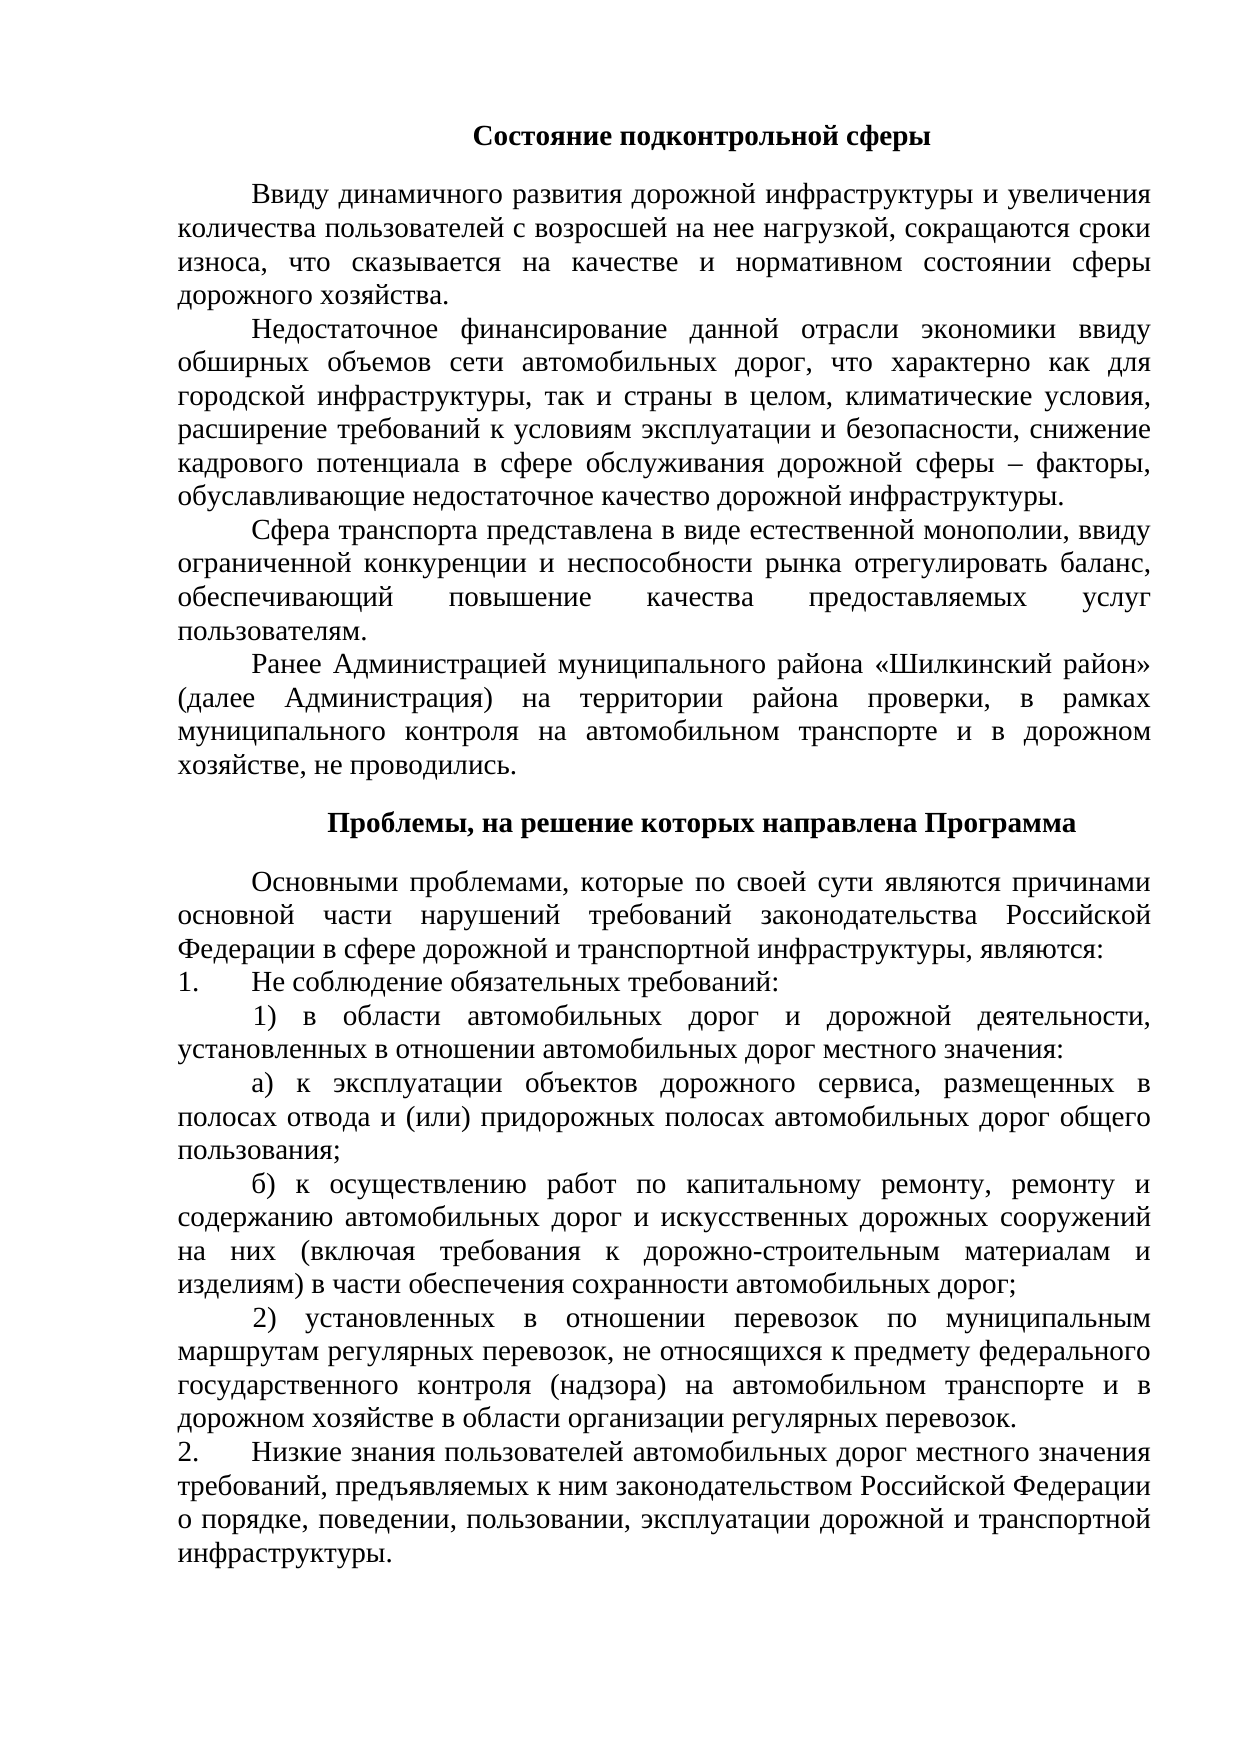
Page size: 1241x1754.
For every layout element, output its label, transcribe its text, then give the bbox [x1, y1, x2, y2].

text Ранее Администрацией муниципального района «Шилкинский район» (далее Администрация) на территории района проверки, в рамках муниципального контроля на автомобильном транспорте и в дорожном хозяйстве, не проводились. [177, 646, 1152, 780]
list Низкие знания пользователей автомобильных дорог местного значения требований, предъявляемых к ним законодательством Российской Федерации о порядке, поведении, пользовании, эксплуатации дорожной и транспортной инфраструктуры. [177, 1434, 1152, 1568]
text Ввиду динамичного развития дорожной инфраструктуры и увеличения количества пользователей с возросшей на нее нагрузкой, сокращаются сроки износа, что сказывается на качестве и нормативном состоянии сферы дорожного хозяйства. [177, 177, 1152, 311]
text 1) в области автомобильных дорог и дорожной деятельности, установленных в отношении автомобильных дорог местного значения: [177, 998, 1152, 1065]
list Не соблюдение обязательных требований: [177, 964, 1152, 998]
text б) к осуществлению работ по капитальному ремонту, ремонту и содержанию автомобильных дорог и искусственных дорожных сооружений на них (включая требования к дорожно-строительным материалам и изделиям) в части обеспечения сохранности автомобильных дорог; [177, 1166, 1152, 1300]
text а) к эксплуатации объектов дорожного сервиса, размещенных в полосах отвода и (или) придорожных полосах автомобильных дорог общего пользования; [177, 1065, 1152, 1166]
text Проблемы, на решение которых направлена Программа [177, 805, 1152, 839]
text 2) установленных в отношении перевозок по муниципальным маршрутам регулярных перевозок, не относящихся к предмету федерального государственного контроля (надзора) на автомобильном транспорте и в дорожном хозяйстве в области организации регулярных перевозок. [177, 1300, 1152, 1434]
text Сфера транспорта представлена в виде естественной монополии, ввиду ограниченной конкуренции и неспособности рынка отрегулировать баланс, обеспечивающий повышение качества предоставляемых услуг пользователям. [177, 512, 1152, 646]
text Основными проблемами, которые по своей сути являются причинами основной части нарушений требований законодательства Российской Федерации в сфере дорожной и транспортной инфраструктуры, являются: [177, 864, 1152, 964]
text Состояние подконтрольной сферы [177, 118, 1152, 152]
text Недостаточное финансирование данной отрасли экономики ввиду обширных объемов сети автомобильных дорог, что характерно как для городской инфраструктуры, так и страны в целом, климатические условия, расширение требований к условиям эксплуатации и безопасности, снижение кадрового потенциала в сфере обслуживания дорожной сферы – факторы, обуславливающие недостаточное качество дорожной инфраструктуры. [177, 311, 1152, 512]
